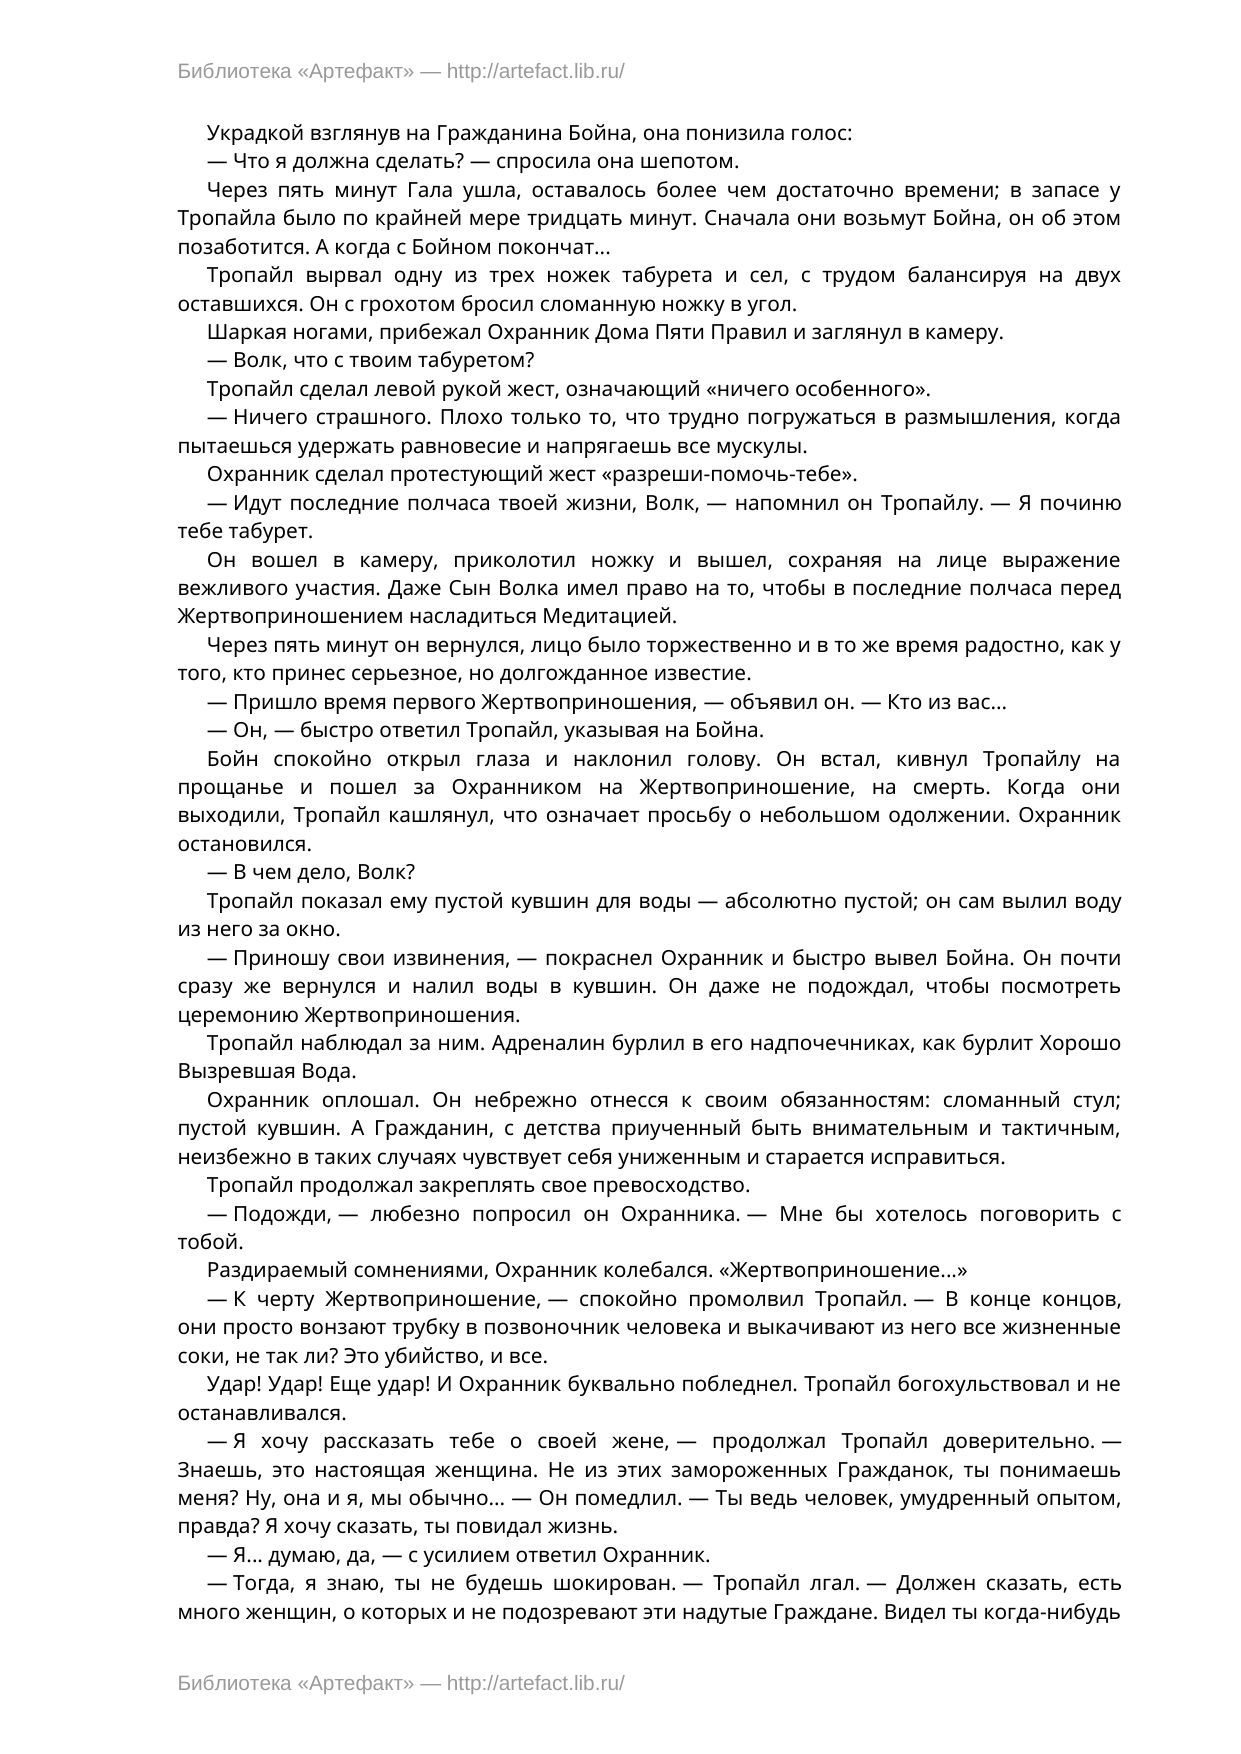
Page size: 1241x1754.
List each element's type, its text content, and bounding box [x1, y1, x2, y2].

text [177, 1568, 1122, 1625]
text — Идут последние полчаса твоей жизни, Волк, — напомнил он Тропайлу. — Я починю тебе табурет. [177, 488, 1122, 545]
text Раздираемый сомнениями, Охранник колебался. «Жертвоприношение...» [177, 1256, 1122, 1284]
text Удар! Удар! Еще удар! И Охранник буквально побледнел. Тропайл богохульствовал и не останавливался. [177, 1369, 1122, 1426]
text Тропайл наблюдал за ним. Адреналин бурлил в его надпочечниках, как бурлит Хорошо Вызревшая Вода. [177, 1028, 1122, 1085]
text Тропайл сделал левой рукой жест, означающий «ничего особенного». [177, 374, 1122, 402]
text Охранник оплошал. Он небрежно отнесся к своим обязанностям: сломанный стул; пустой кувшин. А Гражданин, с детства приученный быть внимательным и тактичным, неизбежно в таких случаях чувствует себя униженным и старается исправиться. [177, 1085, 1122, 1170]
text — Подожди, — любезно попросил он Охранника. — Мне бы хотелось поговорить с тобой. [177, 1199, 1122, 1256]
text — Он, — быстро ответил Тропайл, указывая на Бойна. [177, 715, 1122, 744]
text — Я... думаю, да, — с усилием ответил Охранник. [177, 1540, 1122, 1568]
text Украдкой взглянув на Гражданина Бойна, она понизила голос: [177, 118, 1122, 147]
text — Что я должна сделать? — спросила она шепотом. [177, 147, 1122, 175]
text Охранник сделал протестующий жест «разреши-помочь-тебе». [177, 459, 1122, 488]
text — В чем дело, Волк? [177, 857, 1122, 886]
text Тропайл показал ему пустой кувшин для воды — абсолютно пустой; он сам вылил воду из него за окно. [177, 886, 1122, 943]
text Через пять минут Гала ушла, оставалось более чем достаточно времени; в запасе у Тропайла было по крайней мере тридцать минут. Сначала они возьмут Бойна, он об этом позаботится. А когда с Бойном покончат... [177, 175, 1122, 260]
text — Пришло время первого Жертвоприношения, — объявил он. — Кто из вас... [177, 687, 1122, 715]
text Через пять минут он вернулся, лицо было торжественно и в то же время радостно, как у того, кто принес серьезное, но долгожданное известие. [177, 630, 1122, 687]
text — Приношу свои извинения, — покраснел Охранник и быстро вывел Бойна. Он почти сразу же вернулся и налил воды в кувшин. Он даже не подождал, чтобы посмотреть церемонию Жертвоприношения. [177, 943, 1122, 1028]
text Тропайл вырвал одну из трех ножек табурета и сел, с трудом балансируя на двух оставшихся. Он с грохотом бросил сломанную ножку в угол. [177, 260, 1122, 317]
text Бойн спокойно открыл глаза и наклонил голову. Он встал, кивнул Тропайлу на прощанье и пошел за Охранником на Жертвоприношение, на смерть. Когда они выходили, Тропайл кашлянул, что означает просьбу о небольшом одолжении. Охранник остановился. [177, 744, 1122, 857]
text Шаркая ногами, прибежал Охранник Дома Пяти Правил и заглянул в камеру. [177, 317, 1122, 346]
text — К черту Жертвоприношение, — спокойно промолвил Тропайл. — В конце концов, они просто вонзают трубку в позвоночник человека и выкачивают из него все жизненные соки, не так ли? Это убийство, и все. [177, 1284, 1122, 1369]
text — Я хочу рассказать тебе о своей жене, — продолжал Тропайл доверительно. — Знаешь, это настоящая женщина. Не из этих замороженных Гражданок, ты понимаешь меня? Ну, она и я, мы обычно... — Он помедлил. — Ты ведь человек, умудренный опытом, правда? Я хочу сказать, ты повидал жизнь. [177, 1426, 1122, 1540]
text Тропайл продолжал закреплять свое превосходство. [177, 1170, 1122, 1199]
text — Волк, что с твоим табуретом? [177, 346, 1122, 374]
text Он вошел в камеру, приколотил ножку и вышел, сохраняя на лице выражение вежливого участия. Даже Сын Волка имел право на то, чтобы в последние полчаса перед Жертвоприношением насладиться Медитацией. [177, 545, 1122, 630]
text — Ничего страшного. Плохо только то, что трудно погружаться в размышления, когда пытаешься удержать равновесие и напрягаешь все мускулы. [177, 402, 1122, 459]
